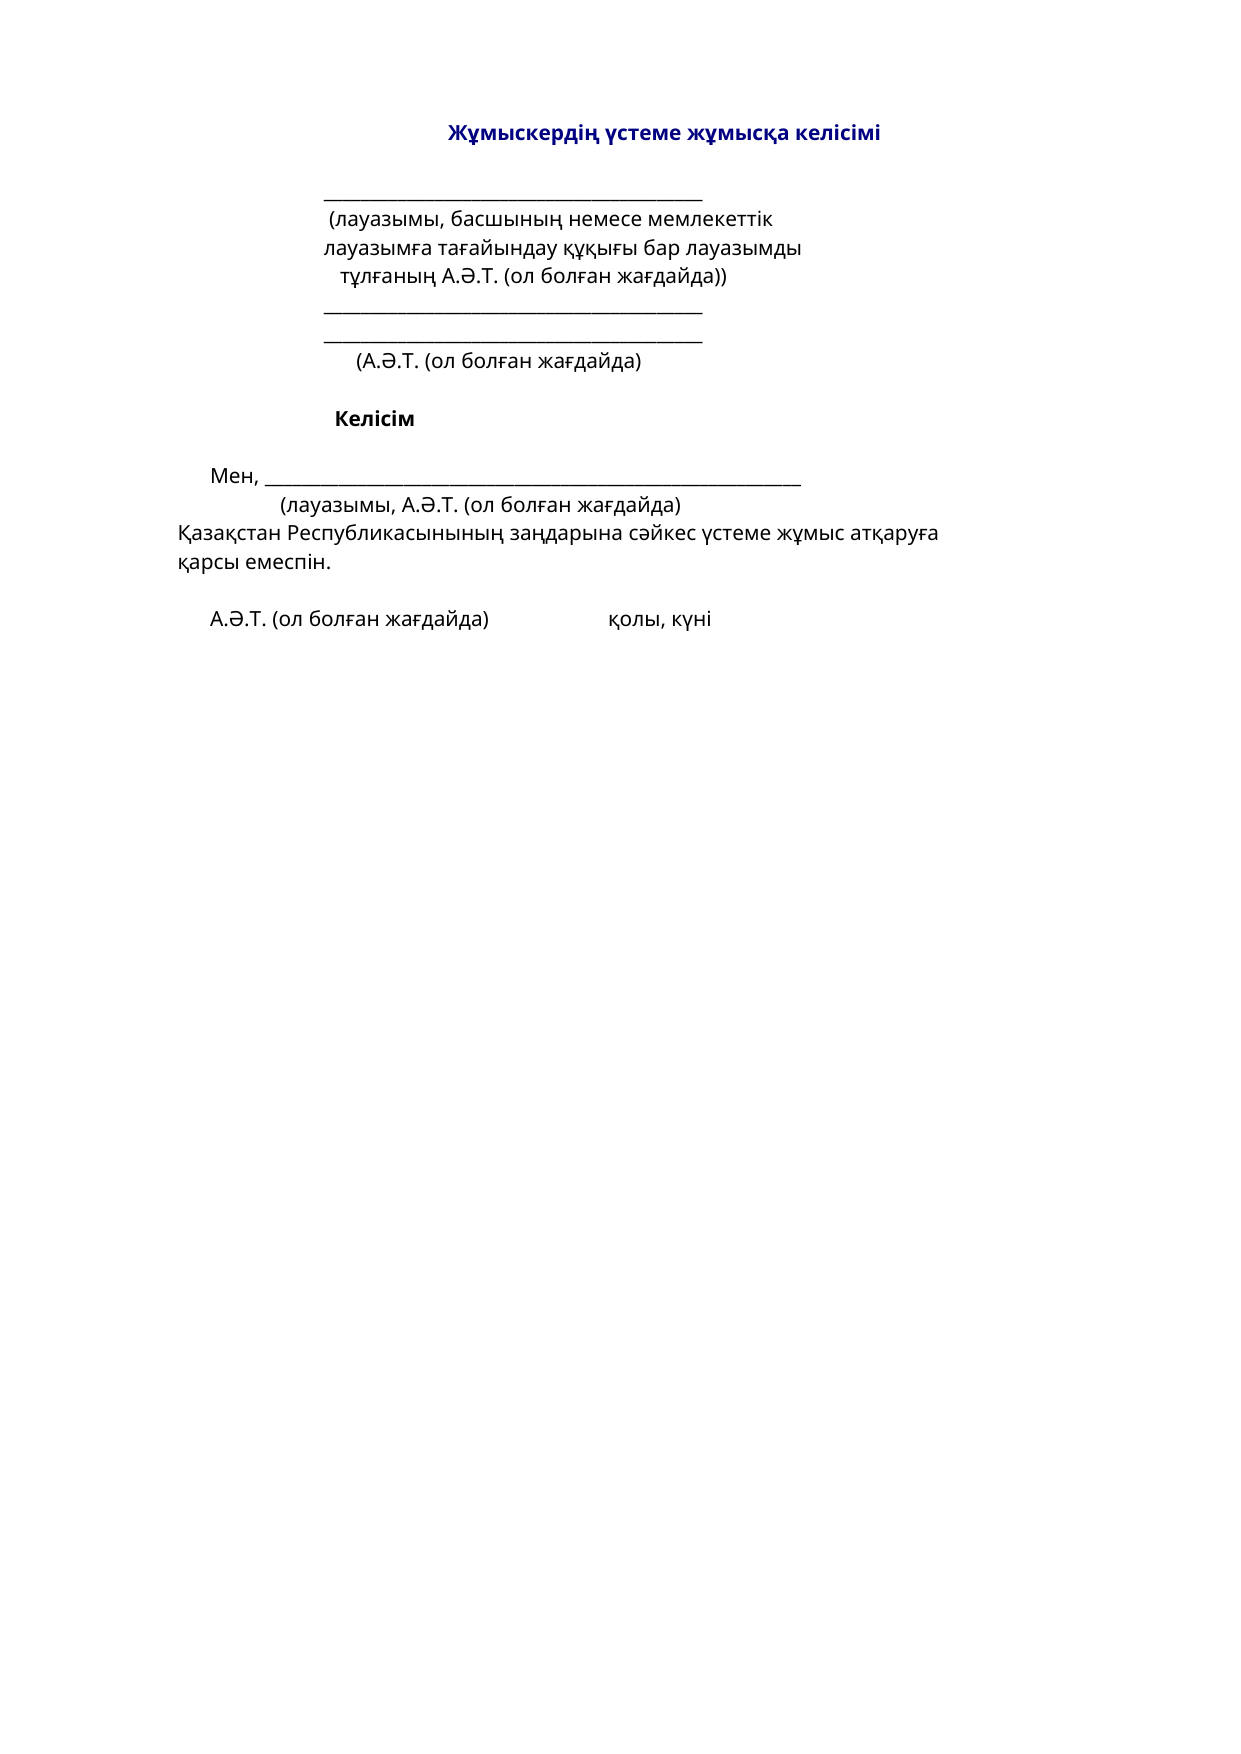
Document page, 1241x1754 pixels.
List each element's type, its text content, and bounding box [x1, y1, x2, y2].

text Жұмыскердің үстеме жұмысқа келісімі [177, 118, 1152, 147]
text А.Ә.Т. (ол болған жағдайда) қолы, күні [177, 604, 1152, 633]
text Келісім [177, 404, 1152, 432]
text _________________________________________ (лауазымы, басшының немесе мемлекеттік лауазымға тағайындау құқығы бар лауазымды тұлғаның А.Ә.Т. (ол болған жағдайда)) _________________________________________ _________________________________________ (А.Ә.Т. (ол болған жағдайда) [177, 176, 1152, 375]
text Мен, __________________________________________________________ (лауазымы, А.Ә.Т. (ол болған жағдайда) Қазақстан Республикасынының заңдарына сәйкес үстеме жұмыс атқаруға қарсы емеспін. [177, 462, 1152, 575]
